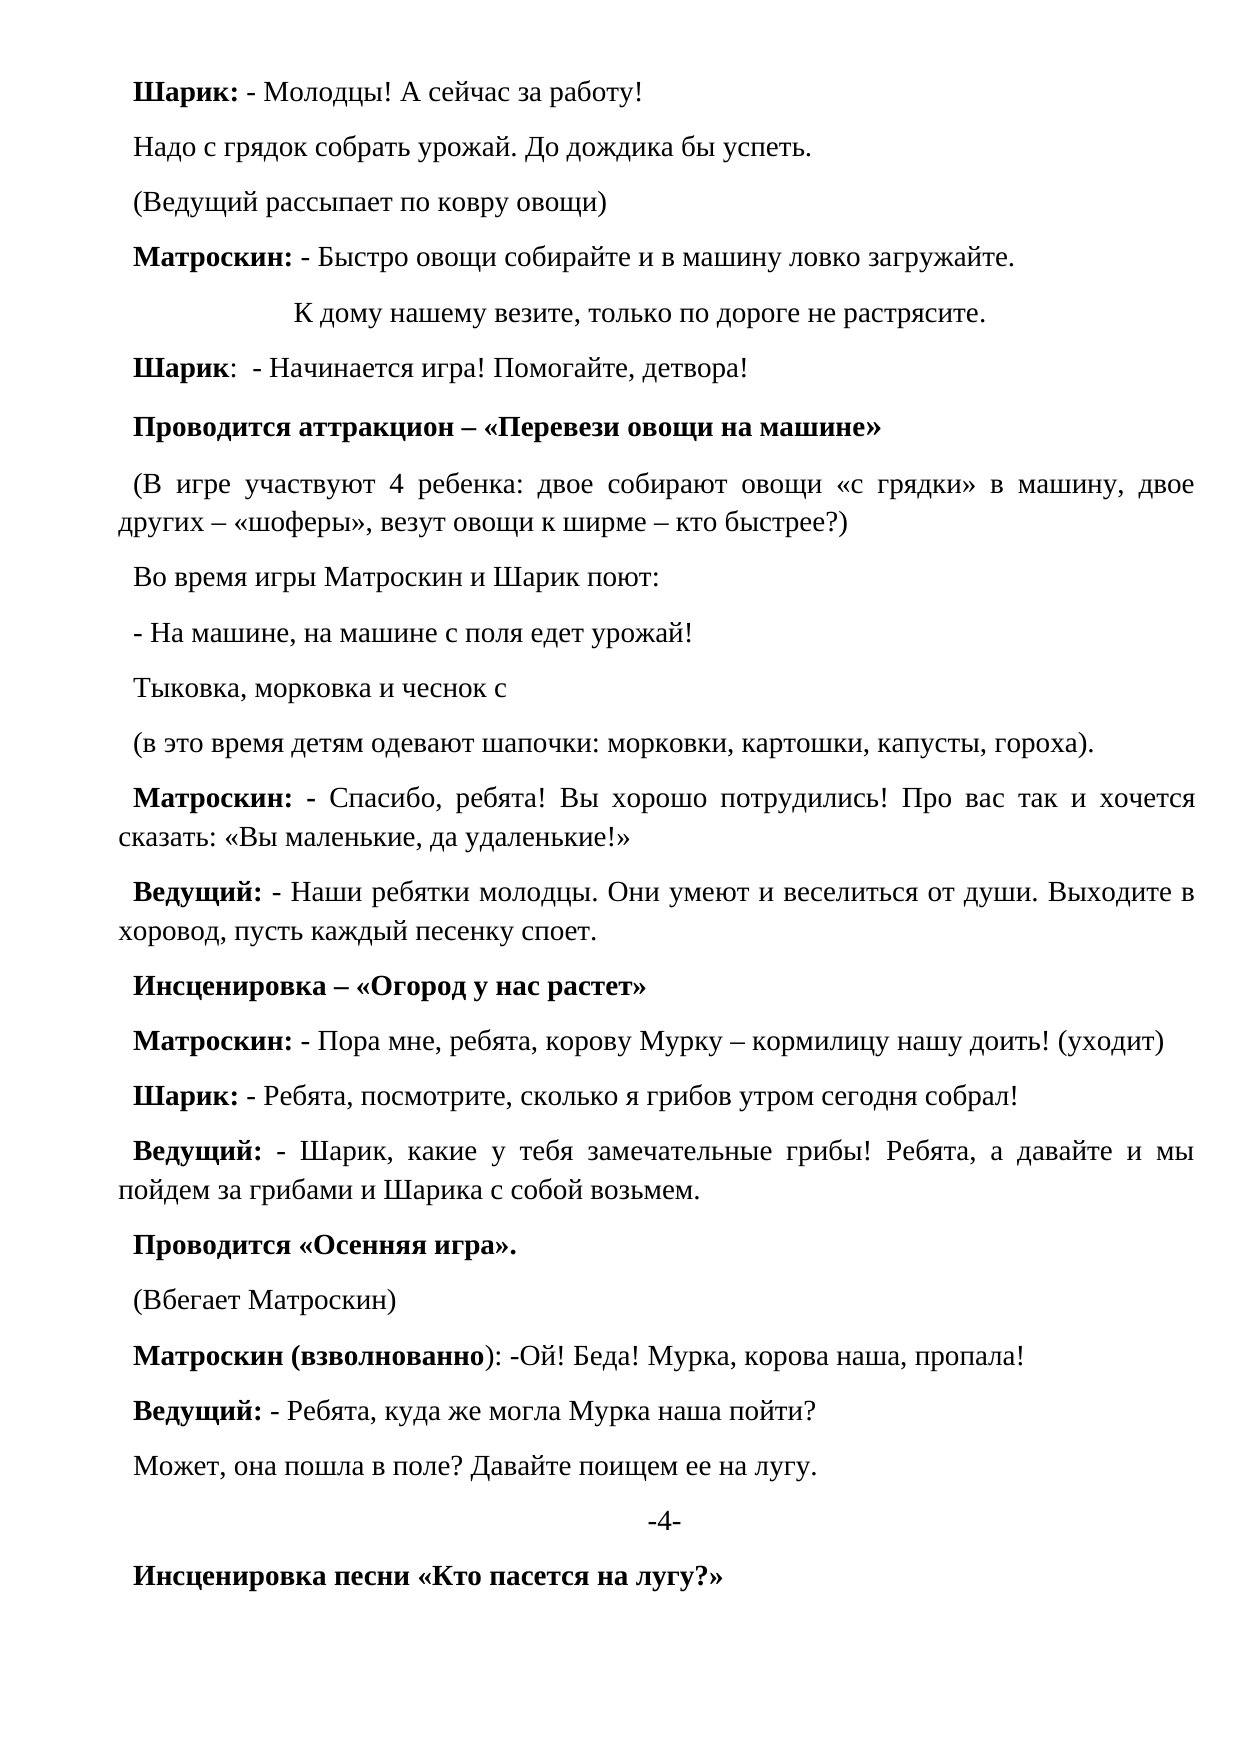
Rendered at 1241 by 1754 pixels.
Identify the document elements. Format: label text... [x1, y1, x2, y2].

text Ведущий: - Ребята, куда же могла Мурка наша пойти? [118, 1393, 1196, 1426]
text Матроскин: - Пора мне, ребята, корову Мурку – кормилицу нашу доить! (уходит) [118, 1023, 1196, 1057]
text (Вбегает Матроскин) [118, 1282, 1196, 1316]
text - На машине, на машине с поля едет урожай! [118, 615, 1196, 648]
text К дому нашему везите, только по дороге не растрясите. [118, 295, 1196, 328]
text Шарик: - Ребята, посмотрите, сколько я грибов утром сегодня собрал! [118, 1078, 1196, 1112]
text Матроскин (взволнованно): -Ой! Беда! Мурка, корова наша, пропала! [118, 1338, 1196, 1371]
text (Ведущий рассыпает по ковру овощи) [118, 184, 1196, 218]
text Шарик: - Молодцы! А сейчас за работу! [118, 74, 1196, 107]
text Тыковка, морковка и чеснок с [118, 670, 1196, 703]
text Ведущий: - Шарик, какие у тебя замечательные грибы! Ребята, а давайте и мы пойдем за грибами и Шарика с собой возьмем. [118, 1133, 1196, 1206]
text Инсценировка песни «Кто пасется на лугу?» [118, 1558, 1196, 1592]
text (В игре участвуют 4 ребенка: двое собирают овощи «с грядки» в машину, двое других – «шоферы», везут овощи к ширме – кто быстрее?) [118, 466, 1196, 538]
text Надо с грядок собрать урожай. До дождика бы успеть. [118, 129, 1196, 163]
text Во время игры Матроскин и Шарик поют: [118, 559, 1196, 593]
text Матроскин: - Спасибо, ребята! Вы хорошо потрудились! Про вас так и хочется сказать: «Вы маленькие, да удаленькие!» [118, 780, 1196, 852]
text Шарик: - Начинается игра! Помогайте, детвора! [118, 350, 1196, 383]
text Может, она пошла в поле? Давайте поищем ее на лугу. [118, 1448, 1196, 1482]
text Проводится «Осенняя игра». [118, 1227, 1196, 1261]
text Ведущий: - Наши ребятки молодцы. Они умеют и веселиться от души. Выходите в хоровод, пусть каждый песенку споет. [118, 874, 1196, 946]
text (в это время детям одевают шапочки: морковки, картошки, капусты, гороха). [118, 725, 1196, 759]
text Проводится аттракцион – «Перевези овощи на машине» [118, 405, 1196, 443]
text -4- [118, 1503, 1196, 1537]
text Матроскин: - Быстро овощи собирайте и в машину ловко загружайте. [118, 239, 1196, 273]
text Инсценировка – «Огород у нас растет» [118, 968, 1196, 1001]
